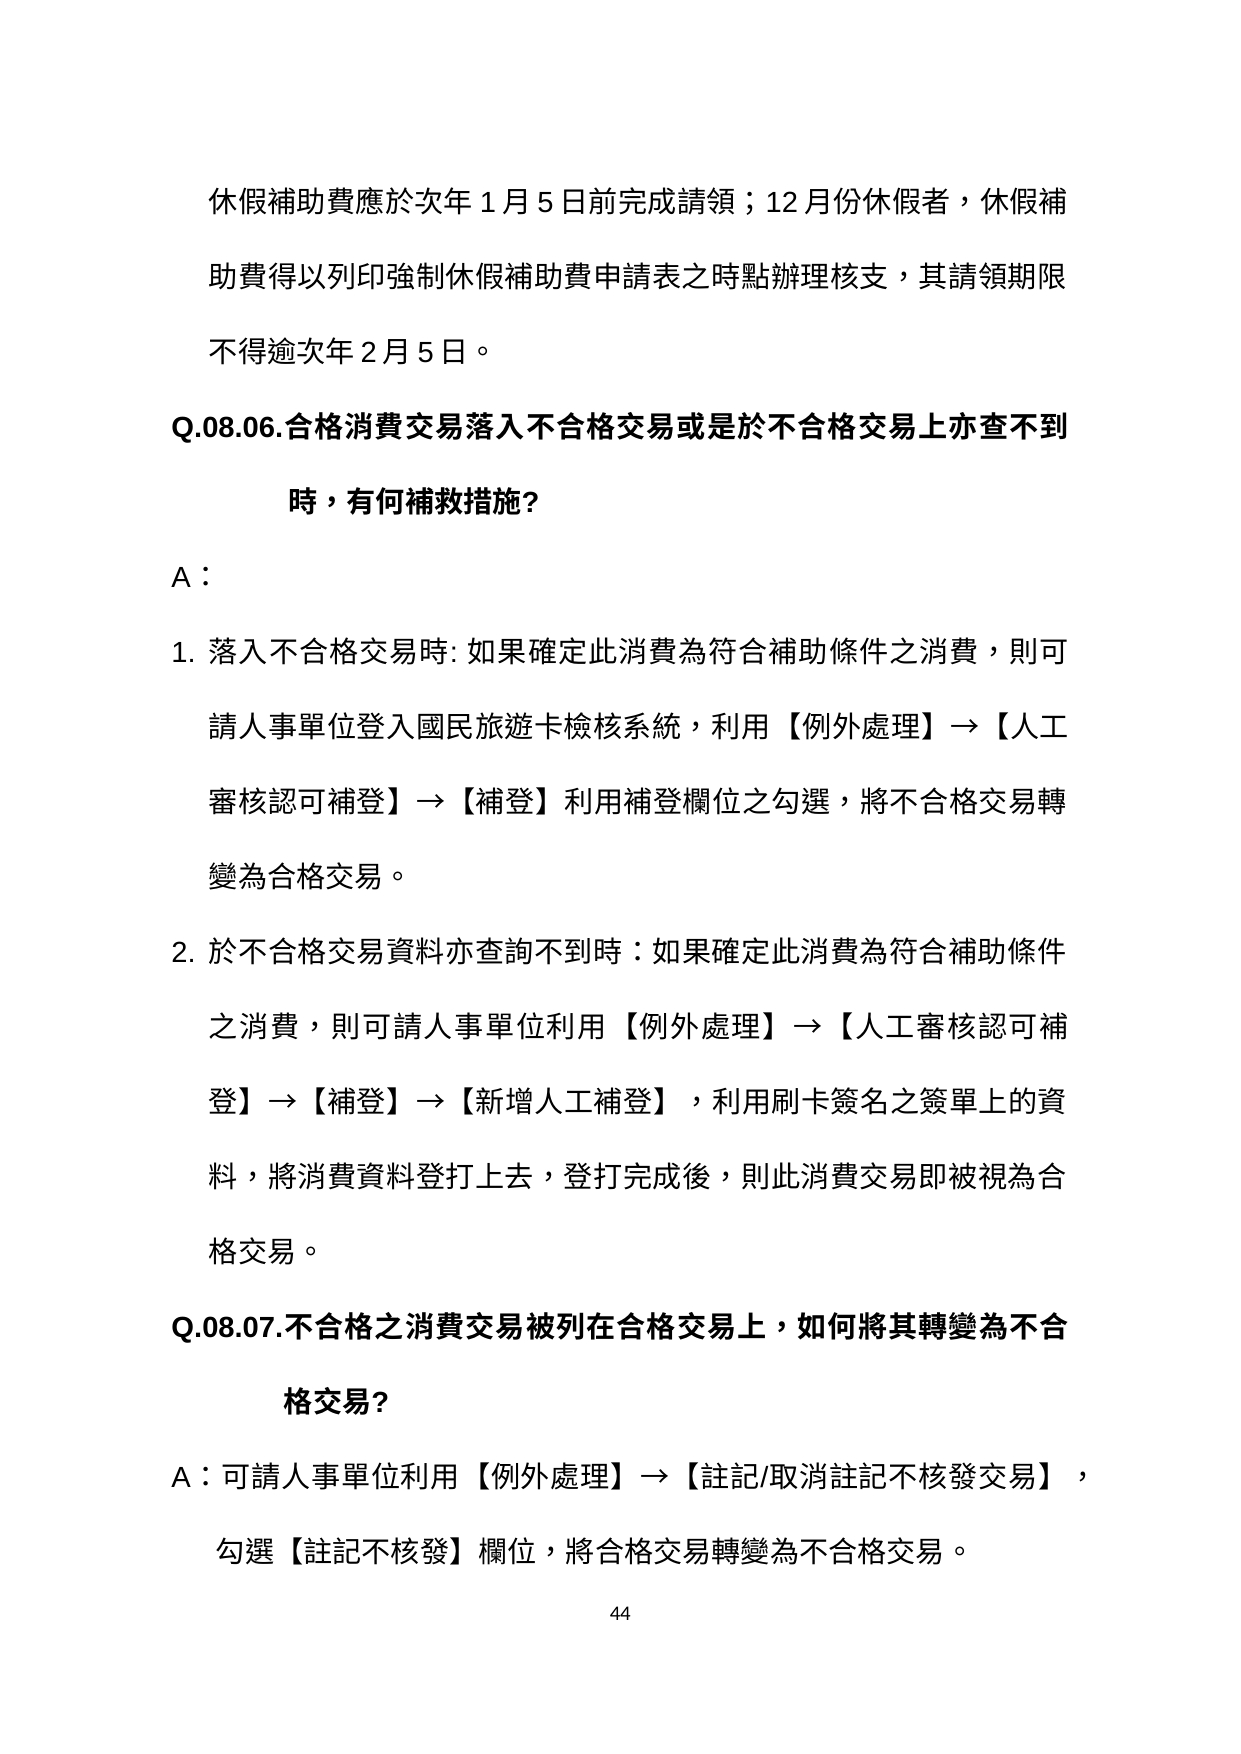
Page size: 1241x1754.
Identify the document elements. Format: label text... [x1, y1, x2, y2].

text Q.08.07.不合格之消費交易被列在合格交易上，如何將其轉變為不合格交易? [171, 1287, 1069, 1437]
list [171, 162, 1069, 387]
list 落入不合格交易時: 如果確定此消費為符合補助條件之消費，則可請人事單位登入國民旅遊卡檢核系統，利用【例外處理】→【人工審核認可補登】→【補登】利用補登欄位之勾選，將不合格交易轉變為合格交易。 [171, 612, 1069, 912]
list 於不合格交易資料亦查詢不到時：如果確定此消費為符合補助條件之消費，則可請人事單位利用【例外處理】→【人工審核認可補登】→【補登】→【新增人工補登】，利用刷卡簽名之簽單上的資料，將消費資料登打上去，登打完成後，則此消費交易即被視為合格交易。 [171, 912, 1069, 1287]
text A：可請人事單位利用【例外處理】→【註記/取消註記不核發交易】，勾選【註記不核發】欄位，將合格交易轉變為不合格交易。 [171, 1437, 1069, 1587]
text A： [171, 537, 1069, 612]
text Q.08.06.合格消費交易落入不合格交易或是於不合格交易上亦查不到時，有何補救措施? [171, 387, 1069, 537]
